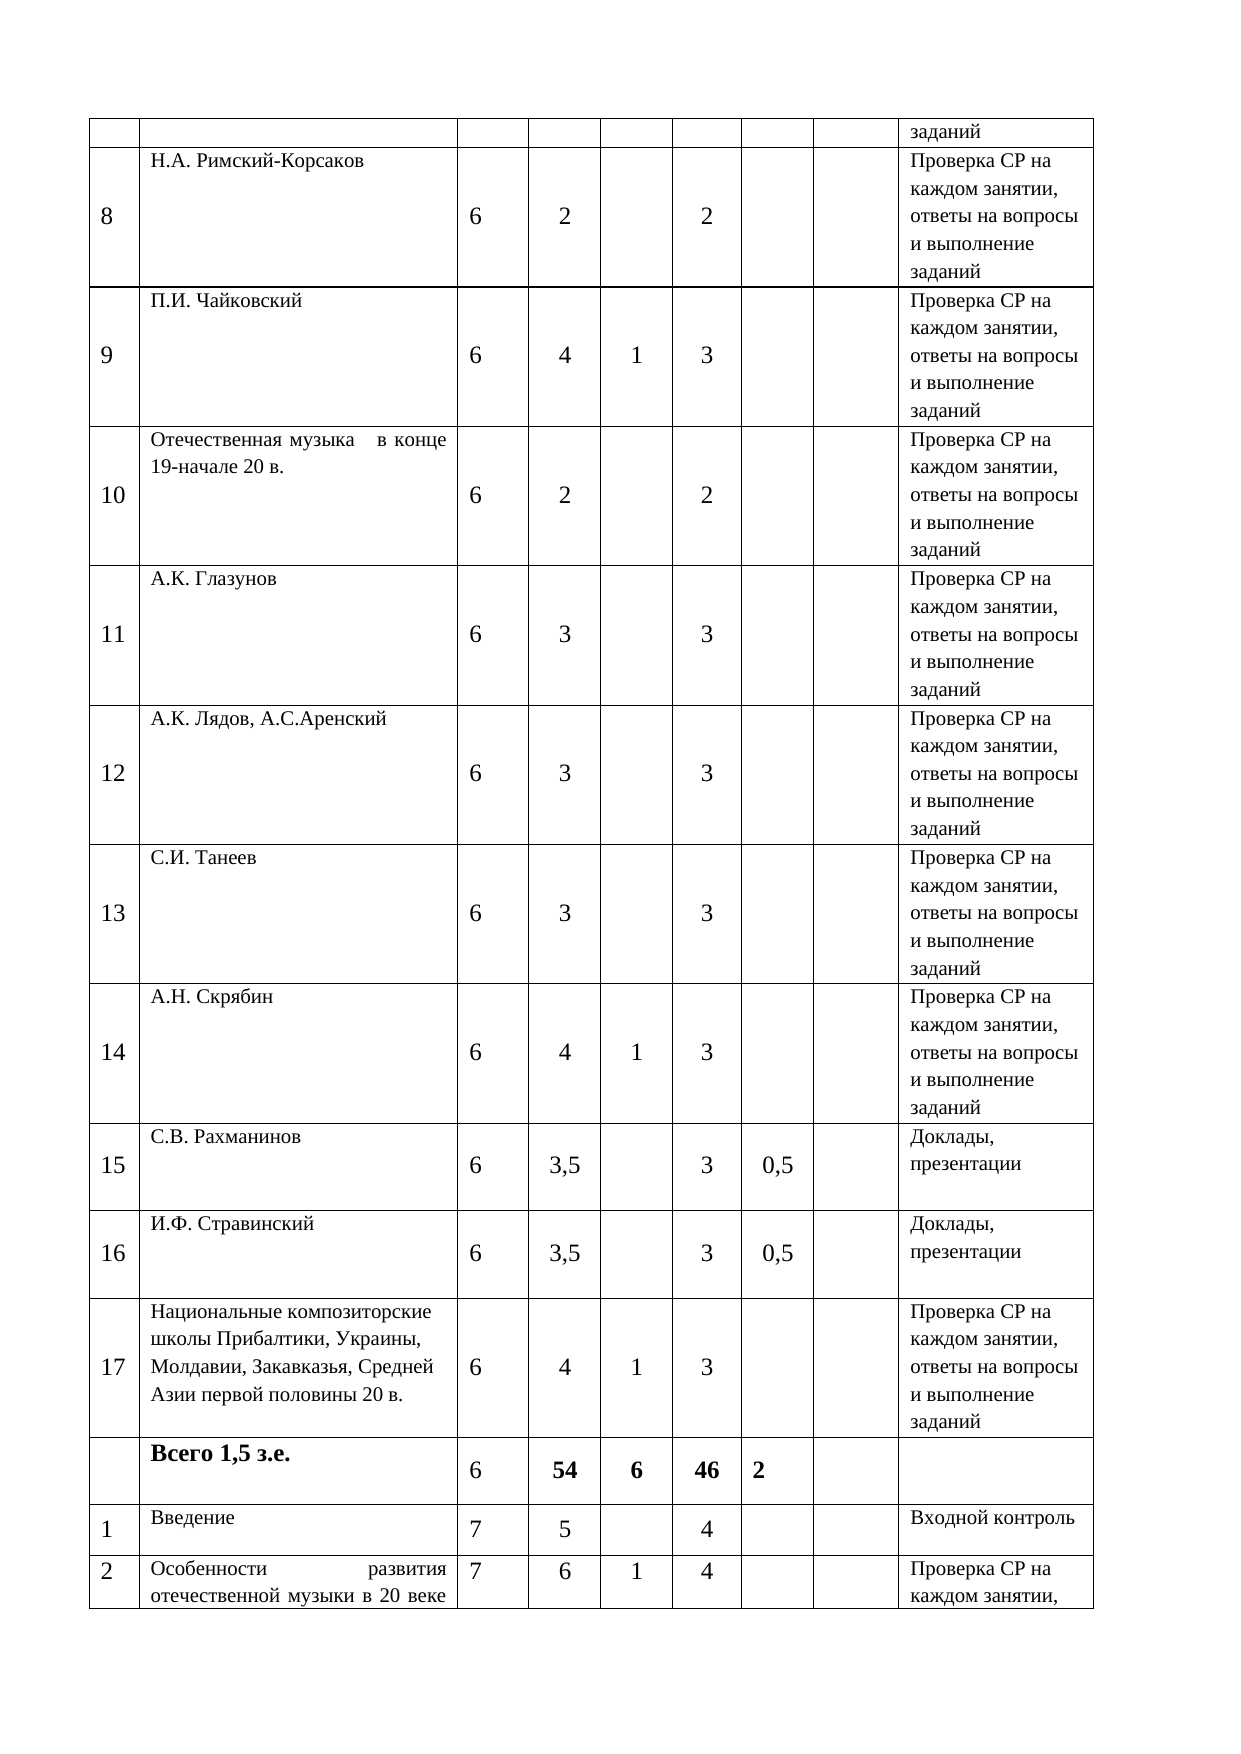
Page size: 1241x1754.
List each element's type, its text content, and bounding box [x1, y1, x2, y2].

table_cell Проверка СР на каждом занятии, ответы на вопросы и выполнение заданий [899, 288, 1093, 426]
table_cell [814, 1438, 898, 1504]
table_cell 6 [458, 566, 528, 704]
table_cell 4 [529, 119, 600, 147]
table_cell [601, 706, 672, 844]
table_cell Доклады, презентации [899, 1124, 1093, 1210]
table_cell 6 [458, 288, 528, 426]
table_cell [899, 119, 1093, 147]
table_cell 2 [673, 148, 741, 286]
table_cell [814, 984, 898, 1123]
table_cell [899, 148, 1093, 286]
table_cell 7 [458, 1556, 528, 1607]
table_cell Проверка СР на каждом занятии, ответы на вопросы и выполнение заданий [899, 1299, 1093, 1437]
table_cell 4 [529, 288, 600, 426]
table_cell [601, 148, 672, 286]
table_cell 54 [529, 1438, 600, 1504]
table_cell 3 [673, 1124, 741, 1210]
table_cell 1 [601, 1556, 672, 1607]
table_cell 3,5 [529, 1124, 600, 1210]
table_cell 6 [458, 148, 528, 286]
table_cell [814, 288, 898, 426]
table_cell Введение [140, 1505, 457, 1555]
table_cell 15 [90, 1124, 139, 1210]
table_cell 2 [742, 1438, 813, 1504]
table_cell [601, 1505, 672, 1555]
table_cell 6 [458, 1124, 528, 1210]
table_cell 9 [90, 288, 139, 426]
table_cell [601, 1211, 672, 1298]
table_cell [601, 427, 672, 565]
table_cell 0,5 [742, 1124, 813, 1210]
table_cell Проверка СР на каждом занятии, ответы на вопросы и выполнение заданий [899, 984, 1093, 1123]
table_cell А.К. Глазунов [140, 566, 457, 704]
table_cell 2 [90, 1556, 139, 1607]
table_cell 6 [458, 1211, 528, 1298]
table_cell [899, 1556, 1093, 1607]
table_cell 1 [601, 1299, 672, 1437]
table_cell 0,5 [742, 1211, 813, 1298]
table_cell [814, 1211, 898, 1298]
table_cell [742, 1299, 813, 1437]
table_cell [814, 1124, 898, 1210]
table_cell [742, 427, 813, 565]
table_cell 12 [90, 706, 139, 844]
table_cell 7 [90, 119, 139, 147]
table_cell Входной контроль [899, 1505, 1093, 1555]
table_cell 17 [90, 1299, 139, 1437]
table_cell А.Н. Скрябин [140, 984, 457, 1123]
table_cell 6 [458, 845, 528, 983]
table_cell 1 [90, 1505, 139, 1555]
table_cell 13 [90, 845, 139, 983]
table_cell [601, 566, 672, 704]
table_cell 4 [673, 1505, 741, 1555]
table_cell Проверка СР на каждом занятии, ответы на вопросы и выполнение заданий [899, 566, 1093, 704]
table_cell 1 [601, 288, 672, 426]
table_cell [742, 148, 813, 286]
table_cell 4 [529, 1299, 600, 1437]
table_cell 3 [673, 845, 741, 983]
table_cell [742, 1505, 813, 1555]
table_cell 46 [673, 1438, 741, 1504]
table_cell 6 [458, 984, 528, 1123]
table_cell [140, 119, 457, 147]
table_cell 3 [673, 1299, 741, 1437]
table_cell Проверка СР на каждом занятии, ответы на вопросы и выполнение заданий [899, 427, 1093, 565]
table_cell 6 [458, 427, 528, 565]
table_cell 14 [90, 984, 139, 1123]
table_cell [814, 1505, 898, 1555]
table_cell 3 [673, 984, 741, 1123]
table_cell Всего 1,5 з.е. [140, 1438, 457, 1504]
table_cell 2 [529, 427, 600, 565]
table_cell 3 [673, 1211, 741, 1298]
table_cell 4 [673, 1556, 741, 1607]
table_cell А.К. Лядов, А.С.Аренский [140, 706, 457, 844]
table_cell 3 [673, 706, 741, 844]
table_cell И.Ф. Стравинский [140, 1211, 457, 1298]
table_cell [814, 1556, 898, 1607]
table_cell 8 [90, 148, 139, 286]
table_cell [742, 984, 813, 1123]
table_cell [814, 1299, 898, 1437]
table_cell [814, 566, 898, 704]
table_cell [601, 845, 672, 983]
table_cell [814, 427, 898, 565]
table_cell 3 [529, 706, 600, 844]
table_cell 6 [458, 706, 528, 844]
table_cell [742, 566, 813, 704]
table_cell Н.А. Римский-Корсаков [140, 148, 457, 286]
table_cell [742, 1556, 813, 1607]
table_cell 2 [673, 427, 741, 565]
table_cell [90, 1438, 139, 1504]
table_cell 3 [673, 119, 741, 147]
table_cell [742, 706, 813, 844]
table_cell 11 [90, 566, 139, 704]
table_cell 1 [601, 119, 672, 147]
table_cell Доклады, презентации [899, 1211, 1093, 1298]
table_cell [814, 706, 898, 844]
table_cell Проверка СР на каждом занятии, ответы на вопросы и выполнение заданий [899, 845, 1093, 983]
table_cell [899, 1438, 1093, 1504]
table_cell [140, 1556, 457, 1607]
table_cell 6 [458, 1299, 528, 1437]
table_cell С.В. Рахманинов [140, 1124, 457, 1210]
table_cell [601, 1124, 672, 1210]
table_cell Национальные композиторские школы Прибалтики, Украины, Молдавии, Закавказья, Средней Азии первой половины 20 в. [140, 1299, 457, 1437]
table_cell 7 [458, 1505, 528, 1555]
table_cell 6 [529, 1556, 600, 1607]
table_cell [742, 119, 813, 147]
table_cell [814, 119, 898, 147]
table_cell [814, 148, 898, 286]
table_cell [742, 845, 813, 983]
table_cell 3 [529, 566, 600, 704]
table_cell 3 [673, 566, 741, 704]
table_cell 3 [529, 845, 600, 983]
table_cell 6 [458, 119, 528, 147]
table_cell 2 [529, 148, 600, 286]
table_cell 4 [529, 984, 600, 1123]
table_cell 6 [601, 1438, 672, 1504]
table_cell 3,5 [529, 1211, 600, 1298]
table_cell 10 [90, 427, 139, 565]
table_cell Отечественная музыка в конце 19-начале 20 в. [140, 427, 457, 565]
table_cell [742, 288, 813, 426]
table_cell 16 [90, 1211, 139, 1298]
table_cell 1 [601, 984, 672, 1123]
table_cell П.И. Чайковский [140, 288, 457, 426]
table_cell С.И. Танеев [140, 845, 457, 983]
table_cell Проверка СР на каждом занятии, ответы на вопросы и выполнение заданий [899, 706, 1093, 844]
table_cell 6 [458, 1438, 528, 1504]
table_cell 5 [529, 1505, 600, 1555]
table_cell 3 [673, 288, 741, 426]
table_cell [814, 845, 898, 983]
